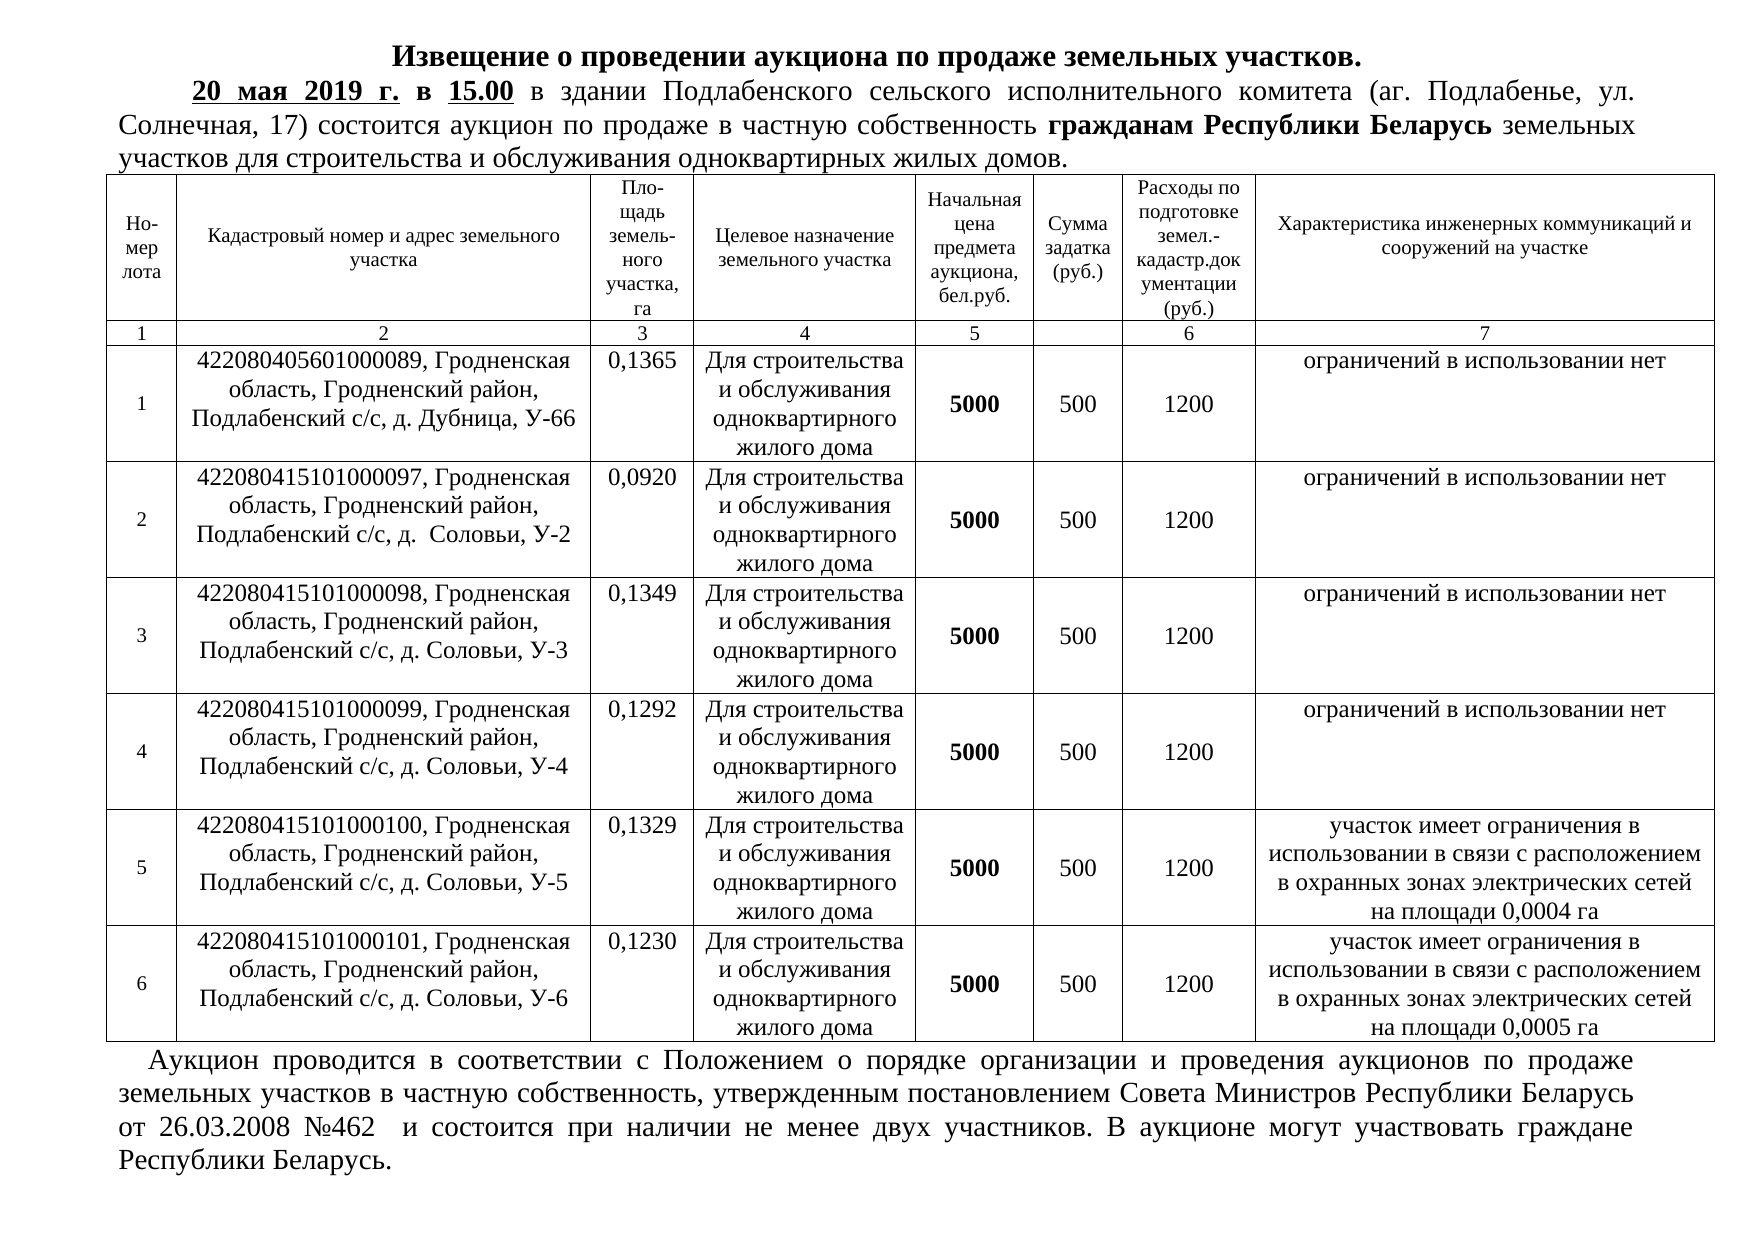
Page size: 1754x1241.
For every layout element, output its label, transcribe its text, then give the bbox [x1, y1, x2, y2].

table_cell 5 [916, 321, 1033, 344]
table_cell 1200 [1123, 578, 1255, 693]
text 20 мая 2019 г. в 15.00 в здании Подлабенского сельского исполнительного комитета (аг. Подлабенье, ул. Солнечная, 17) состоится аукцион по продаже в частную собственность гражданам Республики Беларусь земельных участков для строительства и обслуживания одноквартирных жилых домов. [118, 73, 1636, 174]
table_header Пло- щадь земель- ного участка, га [591, 175, 693, 319]
table_cell [1034, 321, 1122, 344]
table_cell 1 [107, 321, 176, 344]
table_cell 422080405601000089, Гродненская область, Гродненский район, Подлабенский с/с, д. Дубница, У-66 [177, 346, 590, 461]
table_cell 6 [1123, 321, 1255, 344]
table_cell 1200 [1123, 694, 1255, 809]
table_cell 0,0920 [591, 462, 693, 577]
table_cell 500 [1034, 694, 1122, 809]
table_cell 4 [107, 694, 176, 809]
table_cell Для строительства и обслуживания одноквартирного жилого дома [694, 694, 915, 809]
text Аукцион проводится в соответствии с Положением о порядке организации и проведения аукционов по продаже земельных участков в частную собственность, утвержденным постановлением Совета Министров Республики Беларусь от 26.03.2008 №462 и состоится при наличии не менее двух участников. В аукционе могут участвовать граждане Республики Беларусь. [118, 1042, 1636, 1176]
table_cell 1200 [1123, 346, 1255, 461]
table_header Характеристика инженерных коммуникаций и сооружений на участке [1256, 175, 1714, 319]
table_header Кадастровый номер и адрес земельного участка [177, 175, 590, 319]
table_cell Для строительства и обслуживания одноквартирного жилого дома [694, 578, 915, 693]
table_cell 5000 [916, 694, 1033, 809]
table_cell 422080415101000098, Гродненская область, Гродненский район, Подлабенский с/с, д. Соловьи, У-3 [177, 578, 590, 693]
table_cell 3 [591, 321, 693, 344]
table_cell 0,1292 [591, 694, 693, 809]
table_cell Для строительства и обслуживания одноквартирного жилого дома [694, 346, 915, 461]
table_cell 5 [107, 810, 176, 925]
table_cell 6 [107, 926, 176, 1041]
table_cell 0,1329 [591, 810, 693, 925]
table_cell 422080415101000100, Гродненская область, Гродненский район, Подлабенский с/с, д. Соловьи, У-5 [177, 810, 590, 925]
table_cell 422080415101000097, Гродненская область, Гродненский район, Подлабенский с/с, д. Соловьи, У-2 [177, 462, 590, 577]
table_cell 5000 [916, 810, 1033, 925]
table_cell 2 [107, 462, 176, 577]
table_cell 500 [1034, 578, 1122, 693]
table_cell 7 [1256, 321, 1714, 344]
table_cell 5000 [916, 462, 1033, 577]
table_cell участок имеет ограничения в использовании в связи с расположением в охранных зонах электрических сетей на площади 0,0005 га [1256, 926, 1714, 1041]
text Извещение о проведении аукциона по продаже земельных участков. [118, 37, 1636, 73]
table_cell 422080415101000101, Гродненская область, Гродненский район, Подлабенский с/с, д. Соловьи, У-6 [177, 926, 590, 1041]
table_header Но- мер лота [107, 175, 176, 319]
table_cell Для строительства и обслуживания одноквартирного жилого дома [694, 926, 915, 1041]
table_cell Для строительства и обслуживания одноквартирного жилого дома [694, 810, 915, 925]
table_header Расходы по подготовке земел.- кадастр.документации (руб.) [1123, 175, 1255, 319]
table_cell 2 [177, 321, 590, 344]
table_cell ограничений в использовании нет [1256, 462, 1714, 577]
table_cell 5000 [916, 578, 1033, 693]
table_cell 422080415101000099, Гродненская область, Гродненский район, Подлабенский с/с, д. Соловьи, У-4 [177, 694, 590, 809]
table_cell 0,1349 [591, 578, 693, 693]
table_cell 1200 [1123, 462, 1255, 577]
table_cell 0,1230 [591, 926, 693, 1041]
table_header Сумма задатка (руб.) [1034, 175, 1122, 319]
table_cell 500 [1034, 926, 1122, 1041]
table_cell 5000 [916, 346, 1033, 461]
table_cell 500 [1034, 462, 1122, 577]
table_cell участок имеет ограничения в использовании в связи с расположением в охранных зонах электрических сетей на площади 0,0004 га [1256, 810, 1714, 925]
table_cell 5000 [916, 926, 1033, 1041]
table_cell 4 [694, 321, 915, 344]
table_cell ограничений в использовании нет [1256, 694, 1714, 809]
table_cell 500 [1034, 810, 1122, 925]
table_cell ограничений в использовании нет [1256, 346, 1714, 461]
table_cell 1200 [1123, 926, 1255, 1041]
table_header Начальная цена предмета аукциона, бел.руб. [916, 175, 1033, 319]
table_cell 500 [1034, 346, 1122, 461]
table_cell 1 [107, 346, 176, 461]
table_cell ограничений в использовании нет [1256, 578, 1714, 693]
table_cell 0,1365 [591, 346, 693, 461]
table_cell Для строительства и обслуживания одноквартирного жилого дома [694, 462, 915, 577]
table_cell 1200 [1123, 810, 1255, 925]
table_cell 3 [107, 578, 176, 693]
table_header Целевое назначение земельного участка [694, 175, 915, 319]
